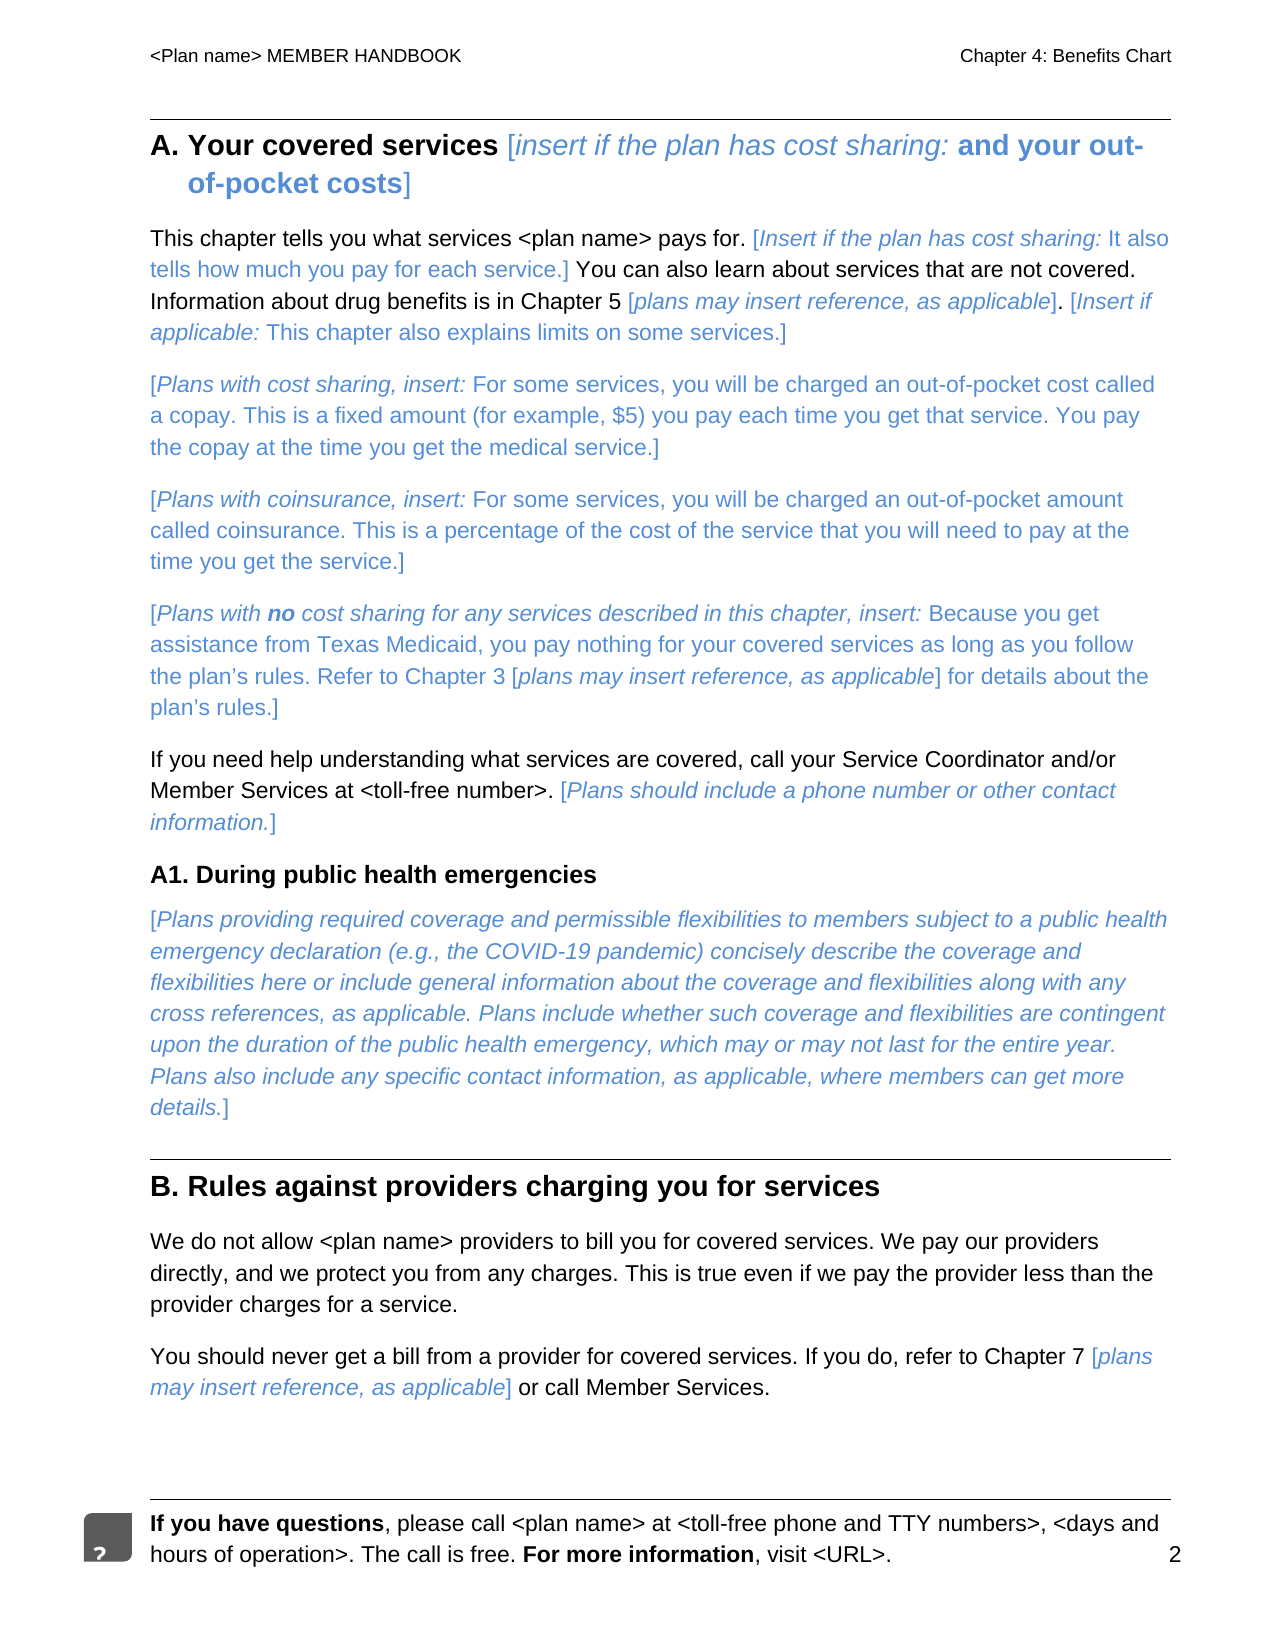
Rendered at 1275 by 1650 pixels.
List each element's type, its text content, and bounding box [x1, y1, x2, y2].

text If you need help understanding what services are covered, call your Service Coordinator and/or Member Services at <toll-free number>. [Plans should include a phone number or other contact information.] [150, 742, 1171, 836]
text [Plans with cost sharing, insert: For some services, you will be charged an out-of-pocket cost called a copay. This is a fixed amount (for example, $5) you pay each time you get that service. You pay the copay at the time you get the medical service.] [150, 367, 1171, 461]
text [Plans providing required coverage and permissible flexibilities to members subject to a public health emergency declaration (e.g., the COVID-19 pandemic) concisely describe the coverage and flexibilities here or include general information about the coverage and flexibilities along with any cross references, as applicable. Plans include whether such coverage and flexibilities are contingent upon the duration of the public health emergency, which may or may not last for the entire year. Plans also include any specific contact information, as applicable, where members can get more details.] [150, 903, 1171, 1122]
text This chapter tells you what services <plan name> pays for. [Insert if the plan has cost sharing: It also tells how much you pay for each service.] You can also learn about services that are not covered. Information about drug benefits is in Chapter 5 [plans may insert reference, as applicable]. [Insert if applicable: This chapter also explains limits on some services.] [150, 222, 1171, 347]
text [Plans with no cost sharing for any services described in this chapter, insert: Because you get assistance from Texas Medicaid, you pay nothing for your covered services as long as you follow the plan’s rules. Refer to Chapter 3 [plans may insert reference, as applicable] for details about the plan’s rules.] [150, 597, 1171, 722]
text We do not allow <plan name> providers to bill you for covered services. We pay our providers directly, and we protect you from any charges. This is true even if we pay the provider less than the provider charges for a service. [150, 1225, 1171, 1318]
list You should never get a bill from a provider for covered services. If you do, refer to Chapter 7 [plans may insert reference, as applicable] or call Member Services. [150, 1339, 1171, 1402]
subtitle Your covered services [insert if the plan has cost sharing: and your out-of-pocket costs] [150, 120, 1171, 201]
text [Plans with coinsurance, insert: For some services, you will be charged an out-of-pocket amount called coinsurance. This is a percentage of the cost of the service that you will need to pay at the time you get the service.] [150, 482, 1171, 576]
subtitle A1. During public health emergencies [150, 857, 1171, 890]
subtitle Rules against providers charging you for services [150, 1160, 1171, 1204]
